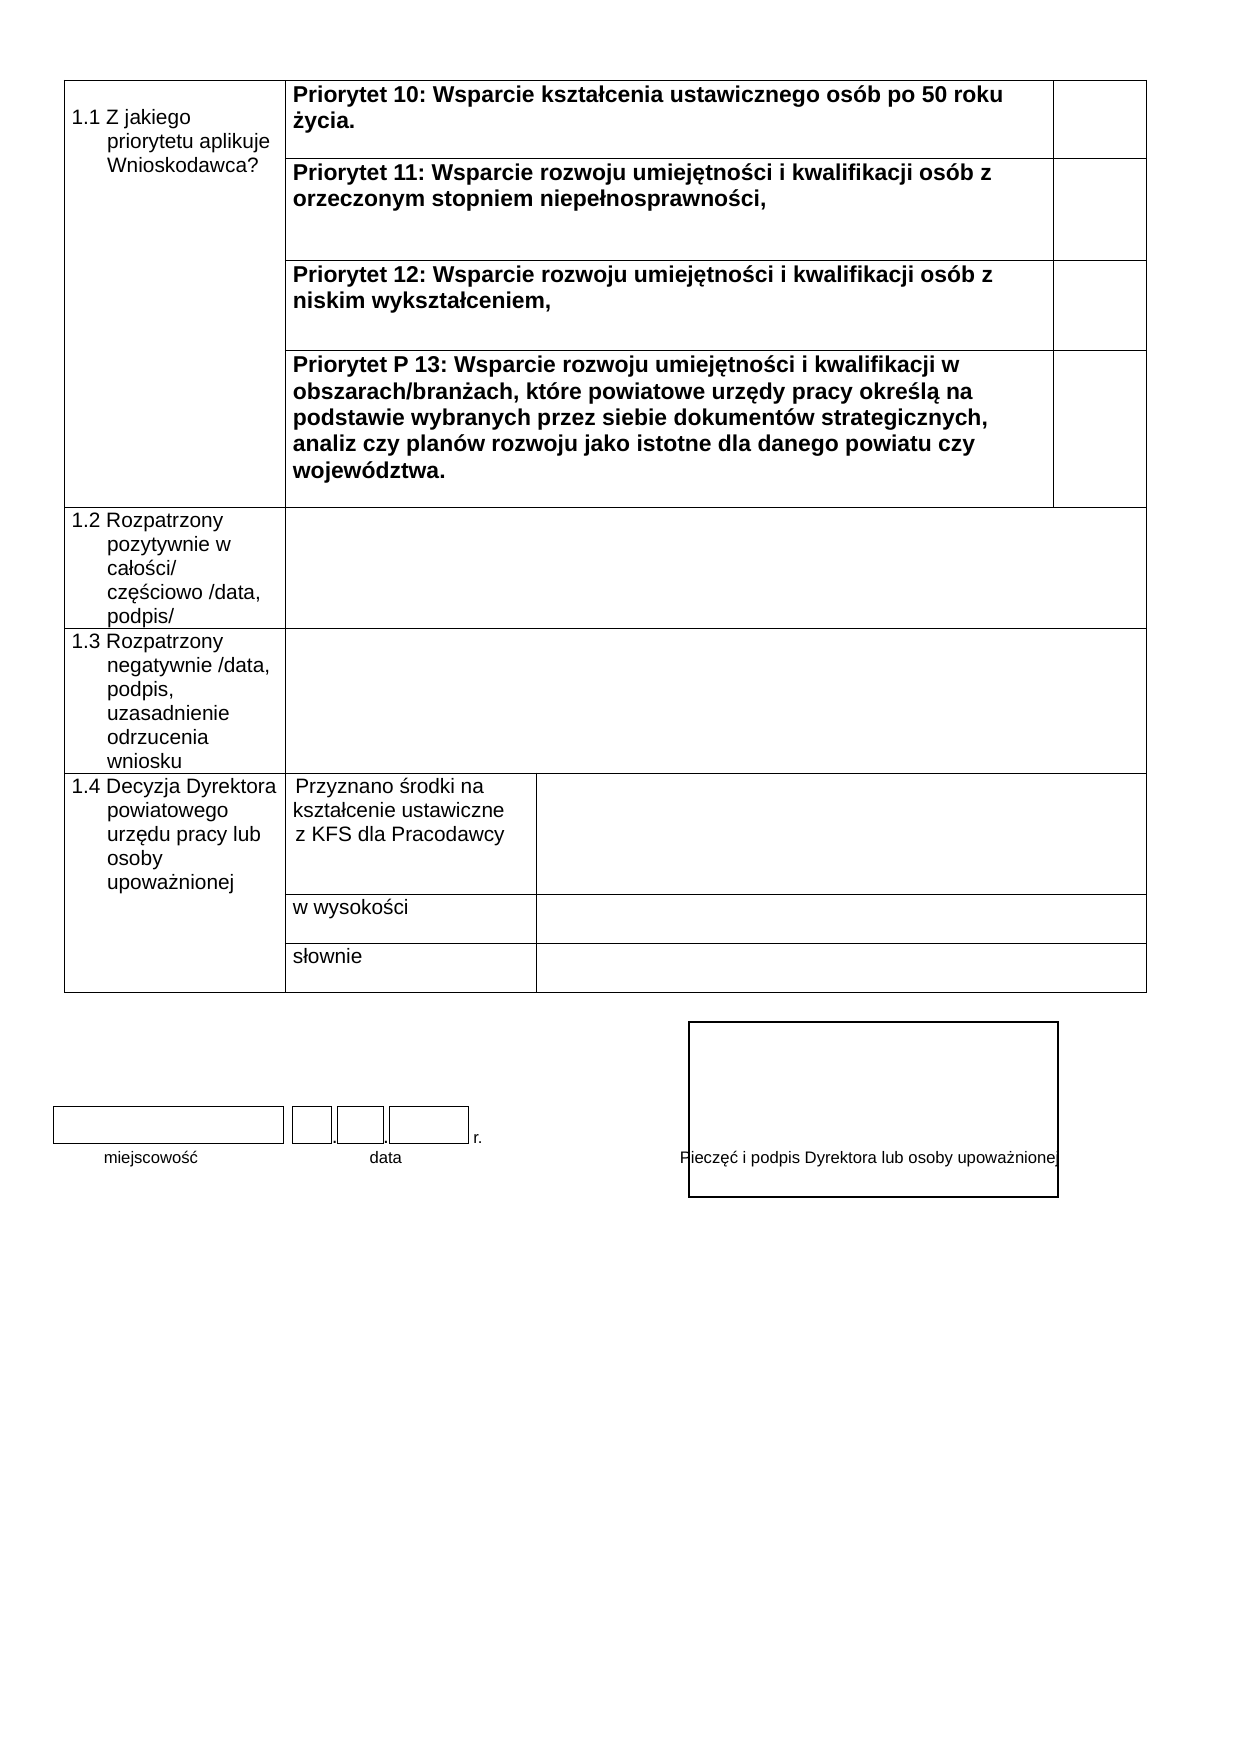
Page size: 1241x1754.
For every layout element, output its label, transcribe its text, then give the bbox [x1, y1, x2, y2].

table_cell 1.4 Decyzja Dyrektora powiatowego urzędu pracy lub osoby upoważnionej [65, 774, 285, 992]
table_cell 1.2 Rozpatrzony pozytywnie w całości/ częściowo /data, podpis/ [65, 508, 285, 628]
table_cell 1.3 Rozpatrzony negatywnie /data, podpis, uzasadnienie odrzucenia wniosku [65, 629, 285, 773]
text .. r. [53, 1106, 1122, 1148]
table_cell Priorytet 12: Wsparcie rozwoju umiejętności i kwalifikacji osób z niskim wykształceniem, [286, 261, 1053, 350]
table_cell [286, 508, 1146, 628]
table_cell [1054, 261, 1146, 350]
table_cell Priorytet P 13: Wsparcie rozwoju umiejętności i kwalifikacji w obszarach/branżach, które powiatowe urzędy pracy określą na podstawie wybranych przez siebie dokumentów strategicznych, analiz czy planów rozwoju jako istotne dla danego powiatu czy województwa. [286, 351, 1053, 507]
table_cell [1054, 81, 1146, 157]
table_cell Priorytet 10: Wsparcie kształcenia ustawicznego osób po 50 roku życia. [286, 81, 1053, 157]
table_cell 1.1 Z jakiego priorytetu aplikuje Wnioskodawca? [65, 81, 285, 507]
table_cell [537, 774, 1146, 893]
table_cell Priorytet 11: Wsparcie rozwoju umiejętności i kwalifikacji osób z orzeczonym stopniem niepełnosprawności, [286, 159, 1053, 260]
table_cell [537, 895, 1146, 943]
table_cell [286, 629, 1146, 773]
table_cell w wysokości [286, 895, 536, 943]
table_cell słownie [286, 944, 536, 992]
table_cell [1054, 351, 1146, 507]
text miejscowość data Pieczęć i podpis Dyrektora lub osoby upoważnionej [103, 1148, 1122, 1167]
table_cell Przyznano środki na kształcenie ustawiczne z KFS dla Pracodawcy [286, 774, 536, 893]
table_cell [537, 944, 1146, 992]
table_cell [1054, 159, 1146, 260]
